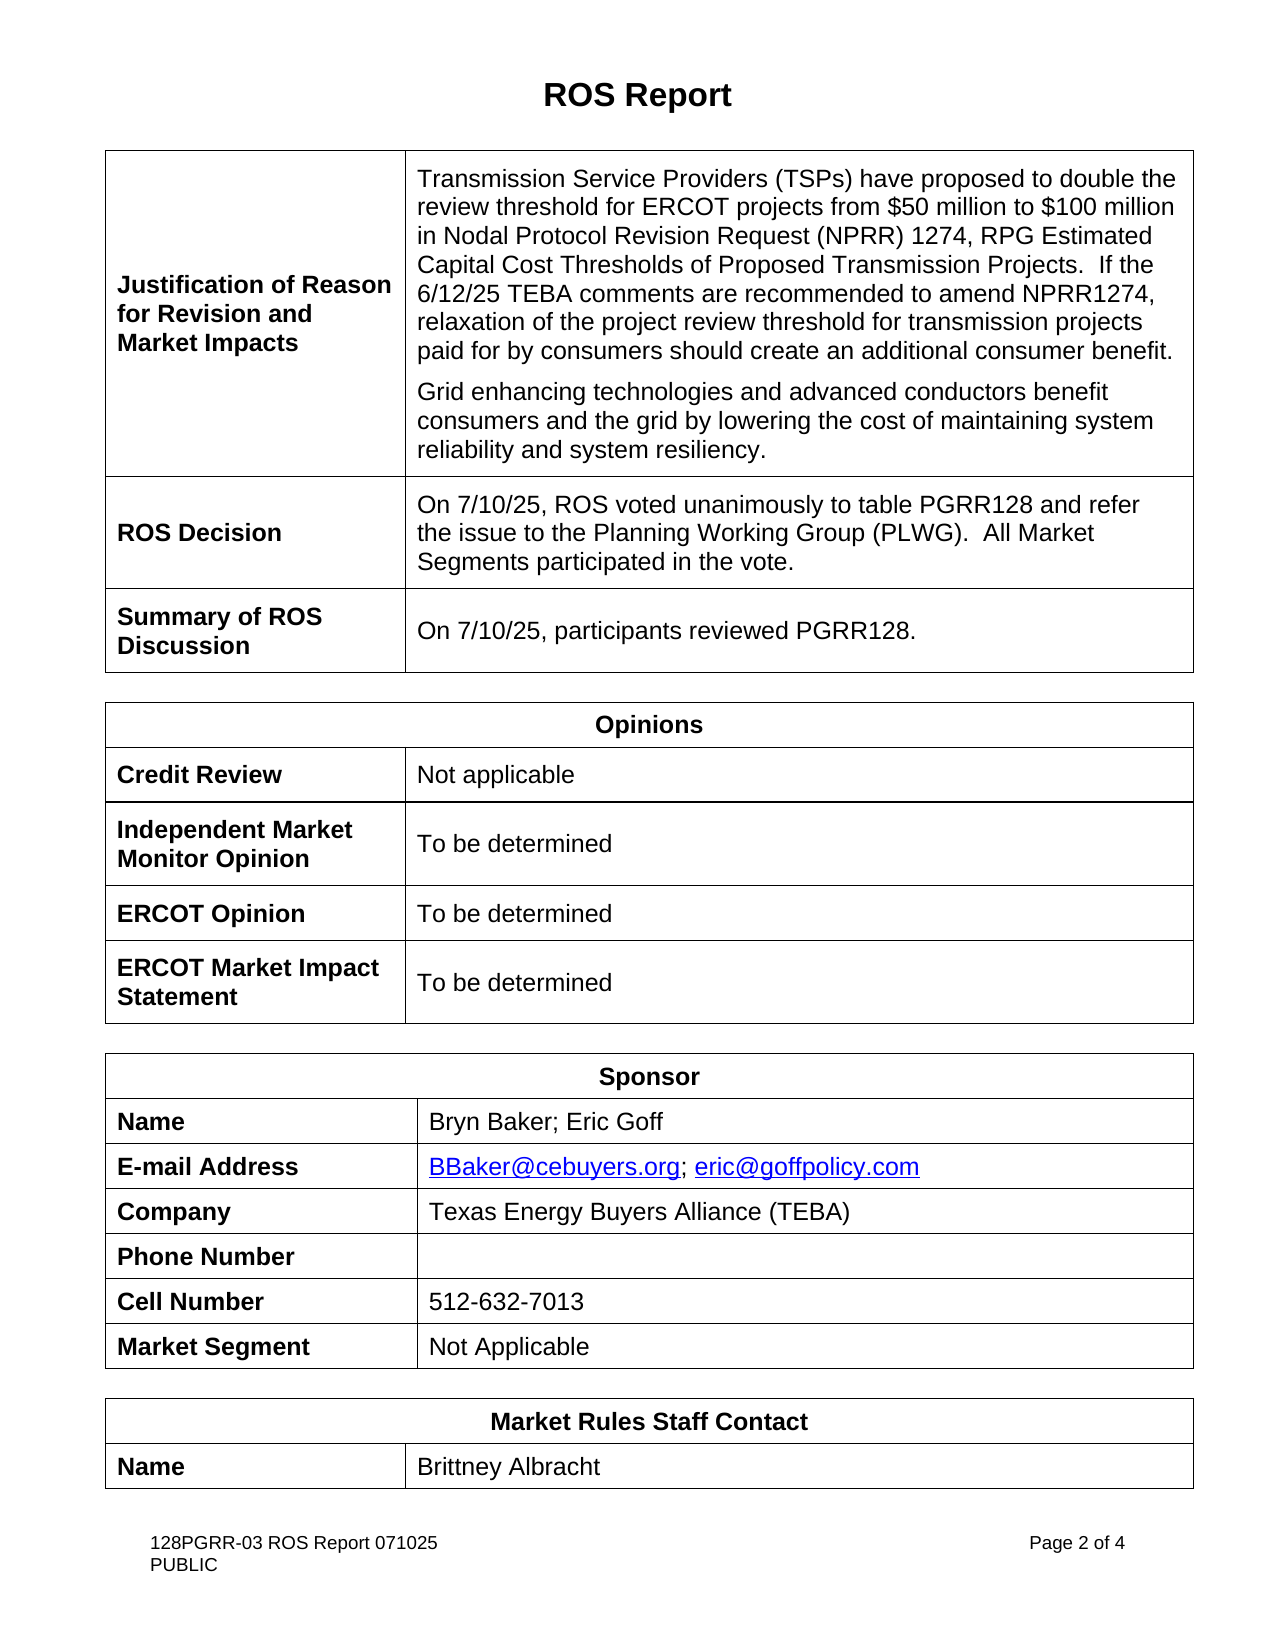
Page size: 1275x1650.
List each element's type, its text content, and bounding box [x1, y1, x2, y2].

table_cell On 7/10/25, ROS voted unanimously to table PGRR128 and refer the issue to the Planning Working Group (PLWG). All Market Segments participated in the vote. [406, 477, 1193, 588]
table_cell Independent Market Monitor Opinion [106, 803, 405, 885]
table_cell Justification of Reason for Revision and Market Impacts [106, 151, 405, 476]
table_cell Company [106, 1189, 417, 1233]
table_cell BBaker@cebuyers.org; eric@goffpolicy.com [418, 1144, 1193, 1188]
table_cell Brittney Albracht [406, 1444, 1193, 1488]
table_cell Not applicable [406, 748, 1193, 801]
table_cell Name [106, 1099, 417, 1143]
table_cell Texas Energy Buyers Alliance (TEBA) [418, 1189, 1193, 1233]
table_cell Phone Number [106, 1234, 417, 1278]
table_cell ROS Decision [106, 477, 405, 588]
table_cell Transmission Service Providers (TSPs) have proposed to double the review threshold for ERCOT projects from $50 million to $100 million in Nodal Protocol Revision Request (NPRR) 1274, RPG Estimated Capital Cost Thresholds of Proposed Transmission Projects. If the 6/12/25 TEBA comments are recommended to amend NPRR1274, relaxation of the project review threshold for transmission projects paid for by consumers should create an additional consumer benefit. Grid enhancing technologies and advanced conductors benefit consumers and the grid by lowering the cost of maintaining system reliability and system resiliency. [406, 151, 1193, 476]
table_cell On 7/10/25, participants reviewed PGRR128. [406, 589, 1193, 672]
table_header Market Rules Staff Contact [106, 1399, 1193, 1443]
table_cell E-mail Address [106, 1144, 417, 1188]
table_cell Credit Review [106, 748, 405, 801]
table_cell To be determined [406, 941, 1193, 1023]
table_cell Cell Number [106, 1279, 417, 1323]
table_cell To be determined [406, 886, 1193, 940]
table_header Sponsor [106, 1054, 1193, 1098]
table_header Opinions [106, 703, 1193, 747]
table_cell Summary of ROS Discussion [106, 589, 405, 672]
table_cell ERCOT Opinion [106, 886, 405, 940]
table_cell Not Applicable [418, 1324, 1193, 1368]
table_cell To be determined [406, 803, 1193, 885]
table_cell Bryn Baker; Eric Goff [418, 1099, 1193, 1143]
table_cell [418, 1234, 1193, 1278]
table_cell ERCOT Market Impact Statement [106, 941, 405, 1023]
table_cell Name [106, 1444, 405, 1488]
table_cell 512-632-7013 [418, 1279, 1193, 1323]
table_cell Market Segment [106, 1324, 417, 1368]
